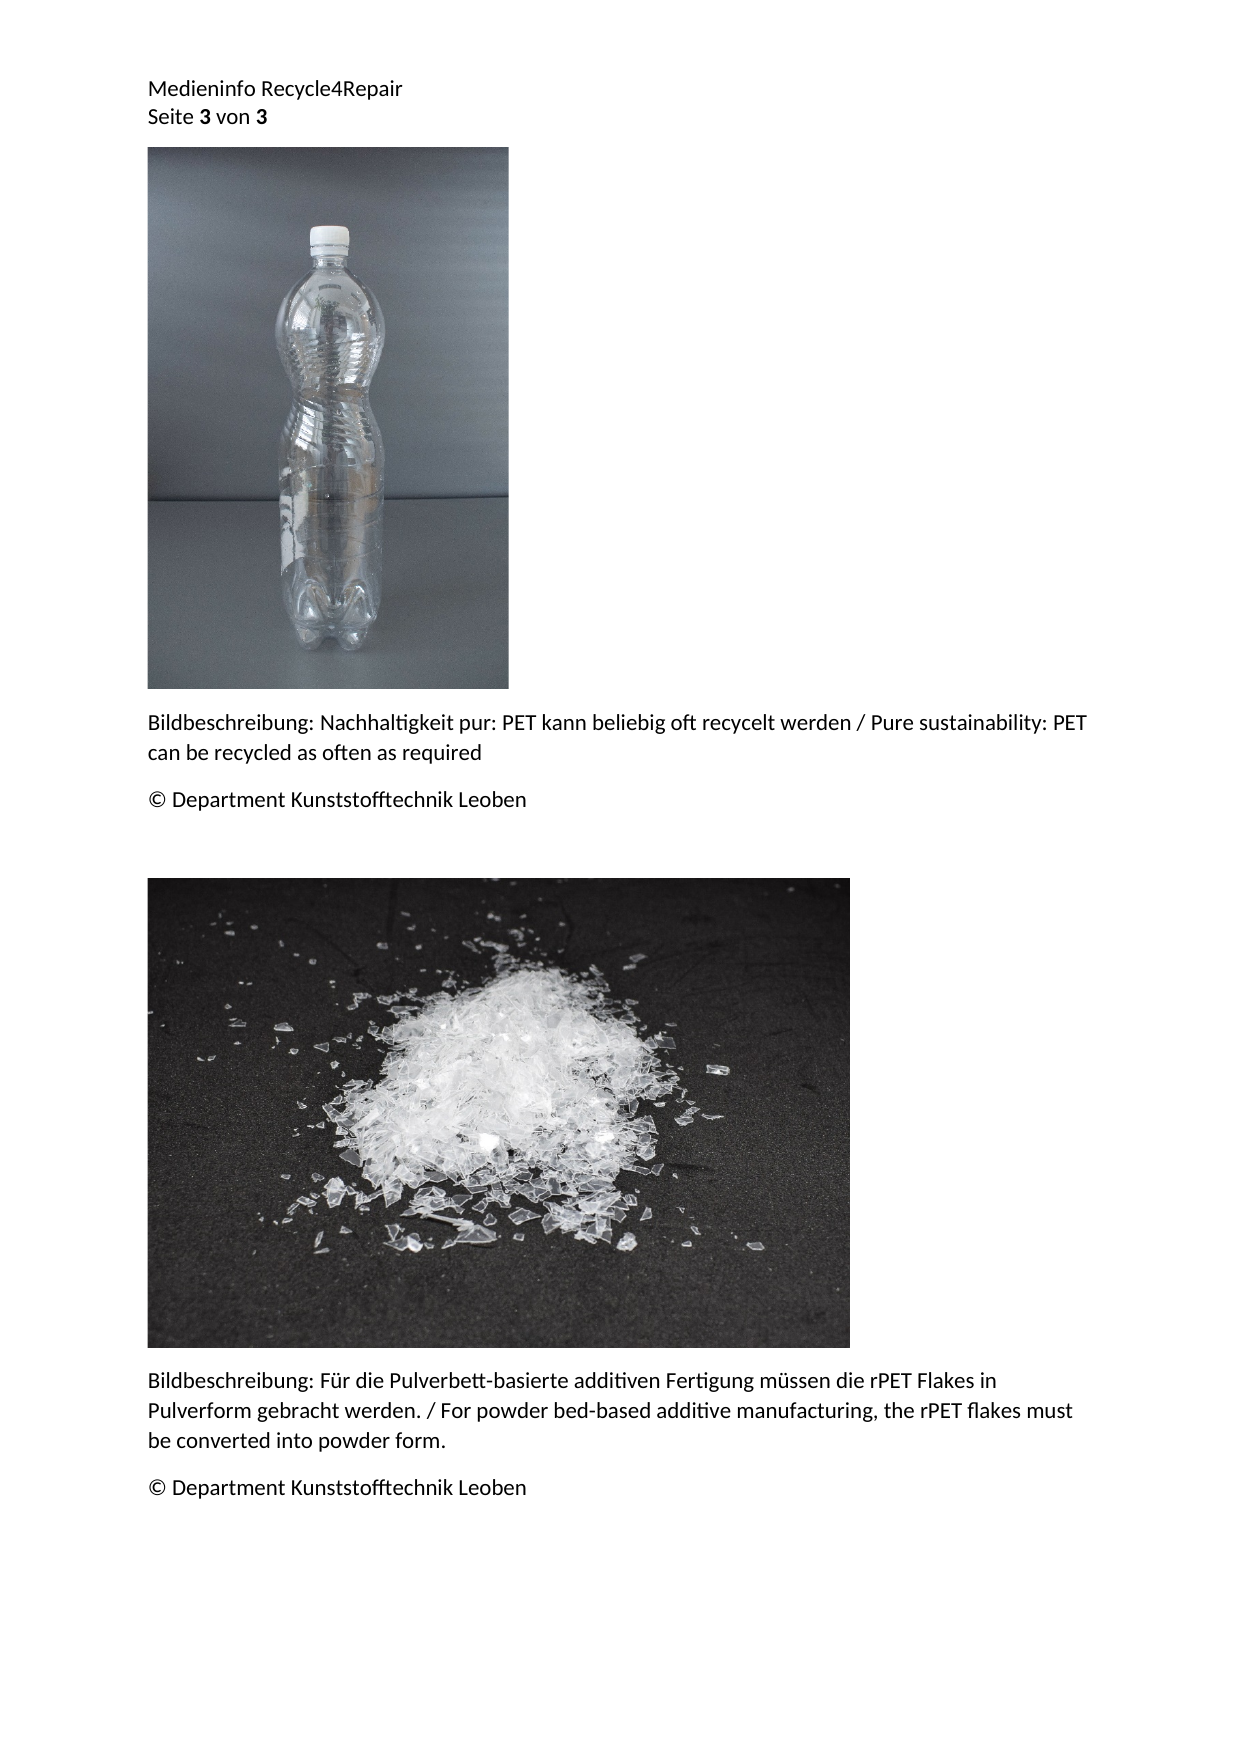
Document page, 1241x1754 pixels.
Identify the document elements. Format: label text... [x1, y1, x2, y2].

text © Department Kunststofftechnik Leoben [148, 1473, 1093, 1501]
text Bildbeschreibung: Für die Pulverbett-basierte additiven Fertigung müssen die rPET Flakes in Pulverform gebracht werden. / For powder bed-based additive manufacturing, the rPET flakes must be converted into powder form. [148, 1366, 1093, 1454]
picture [147, 878, 850, 1348]
picture [147, 147, 509, 689]
text Bildbeschreibung: Nachhaltigkeit pur: PET kann beliebig oft recycelt werden / Pure sustainability: PET can be recycled as often as required [148, 708, 1093, 766]
text © Department Kunststofftechnik Leoben [148, 785, 1093, 813]
